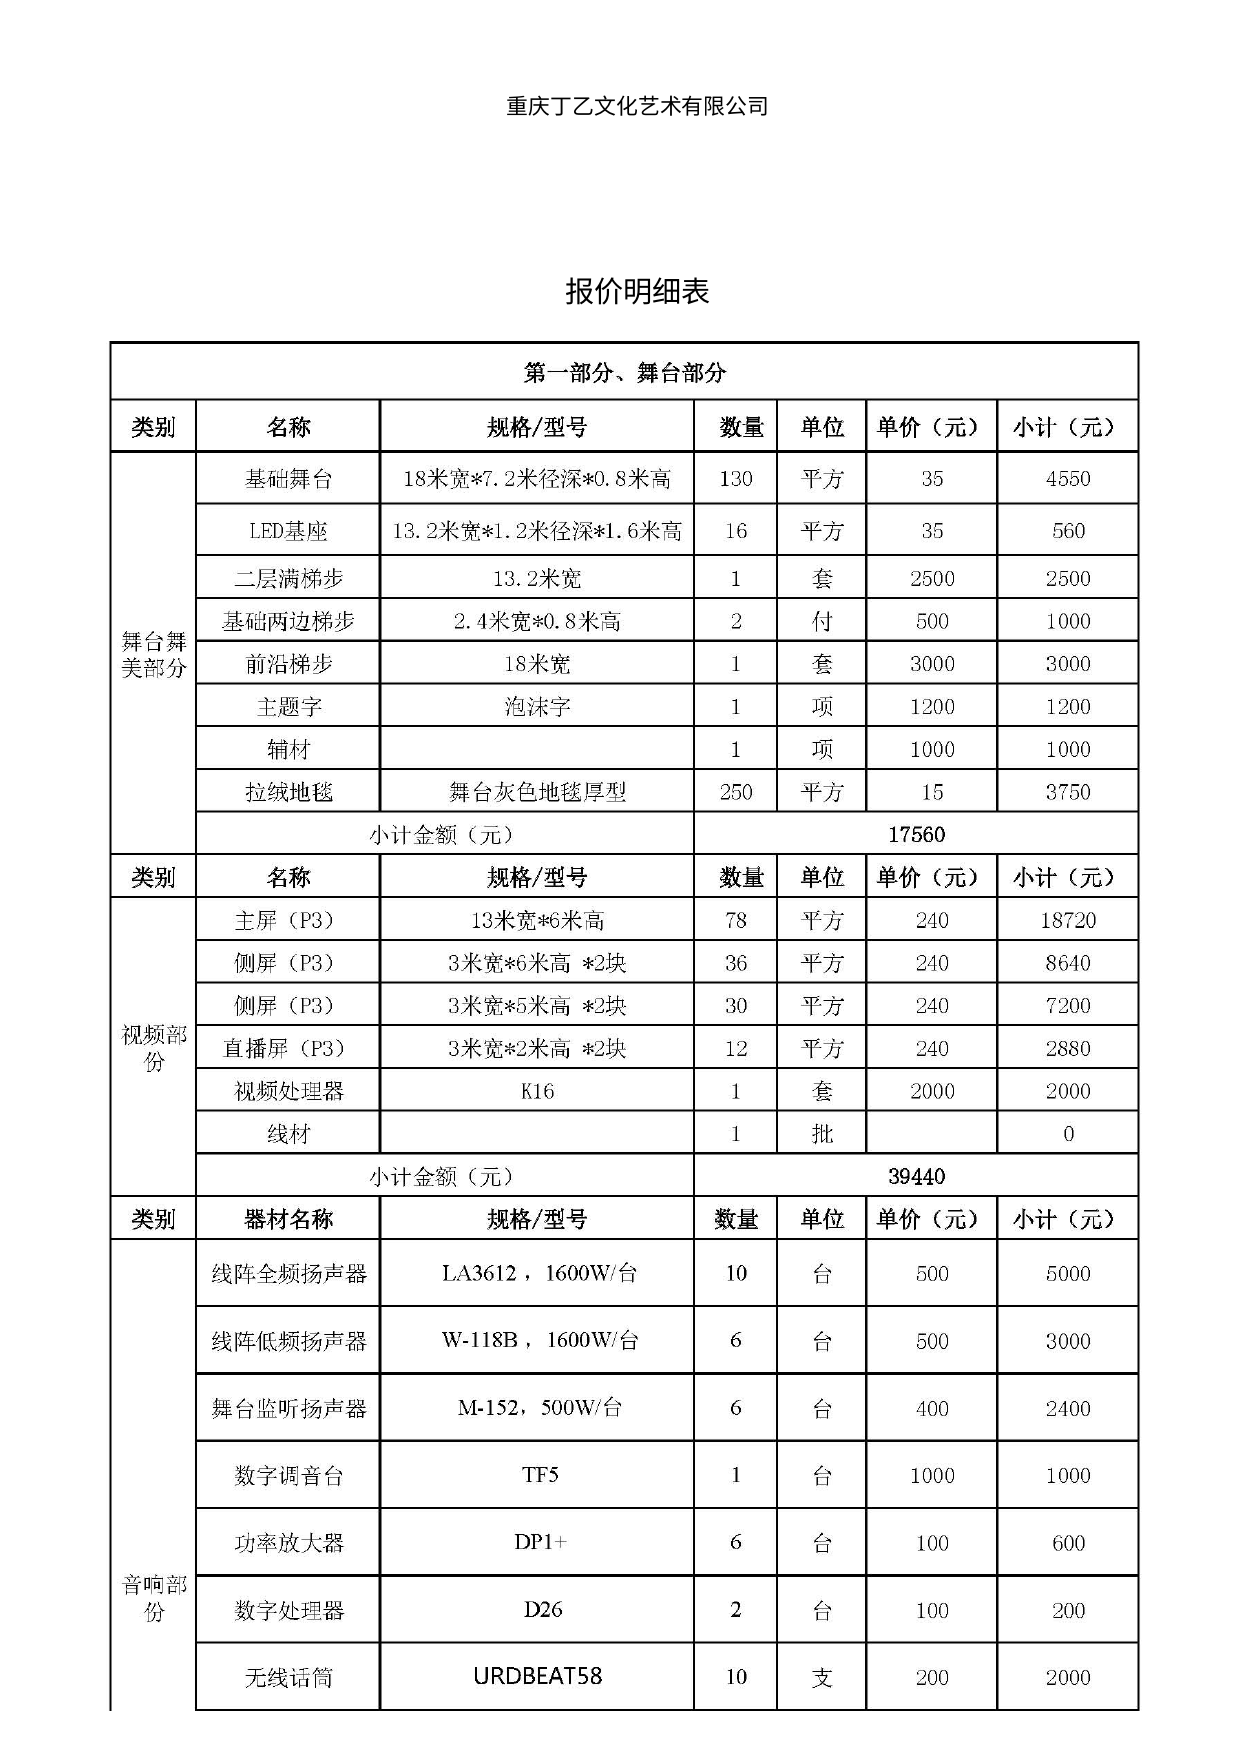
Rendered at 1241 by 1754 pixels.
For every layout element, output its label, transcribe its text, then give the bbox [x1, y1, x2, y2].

text 报价明细表 [106, 257, 1169, 322]
picture [50, 341, 1184, 1725]
